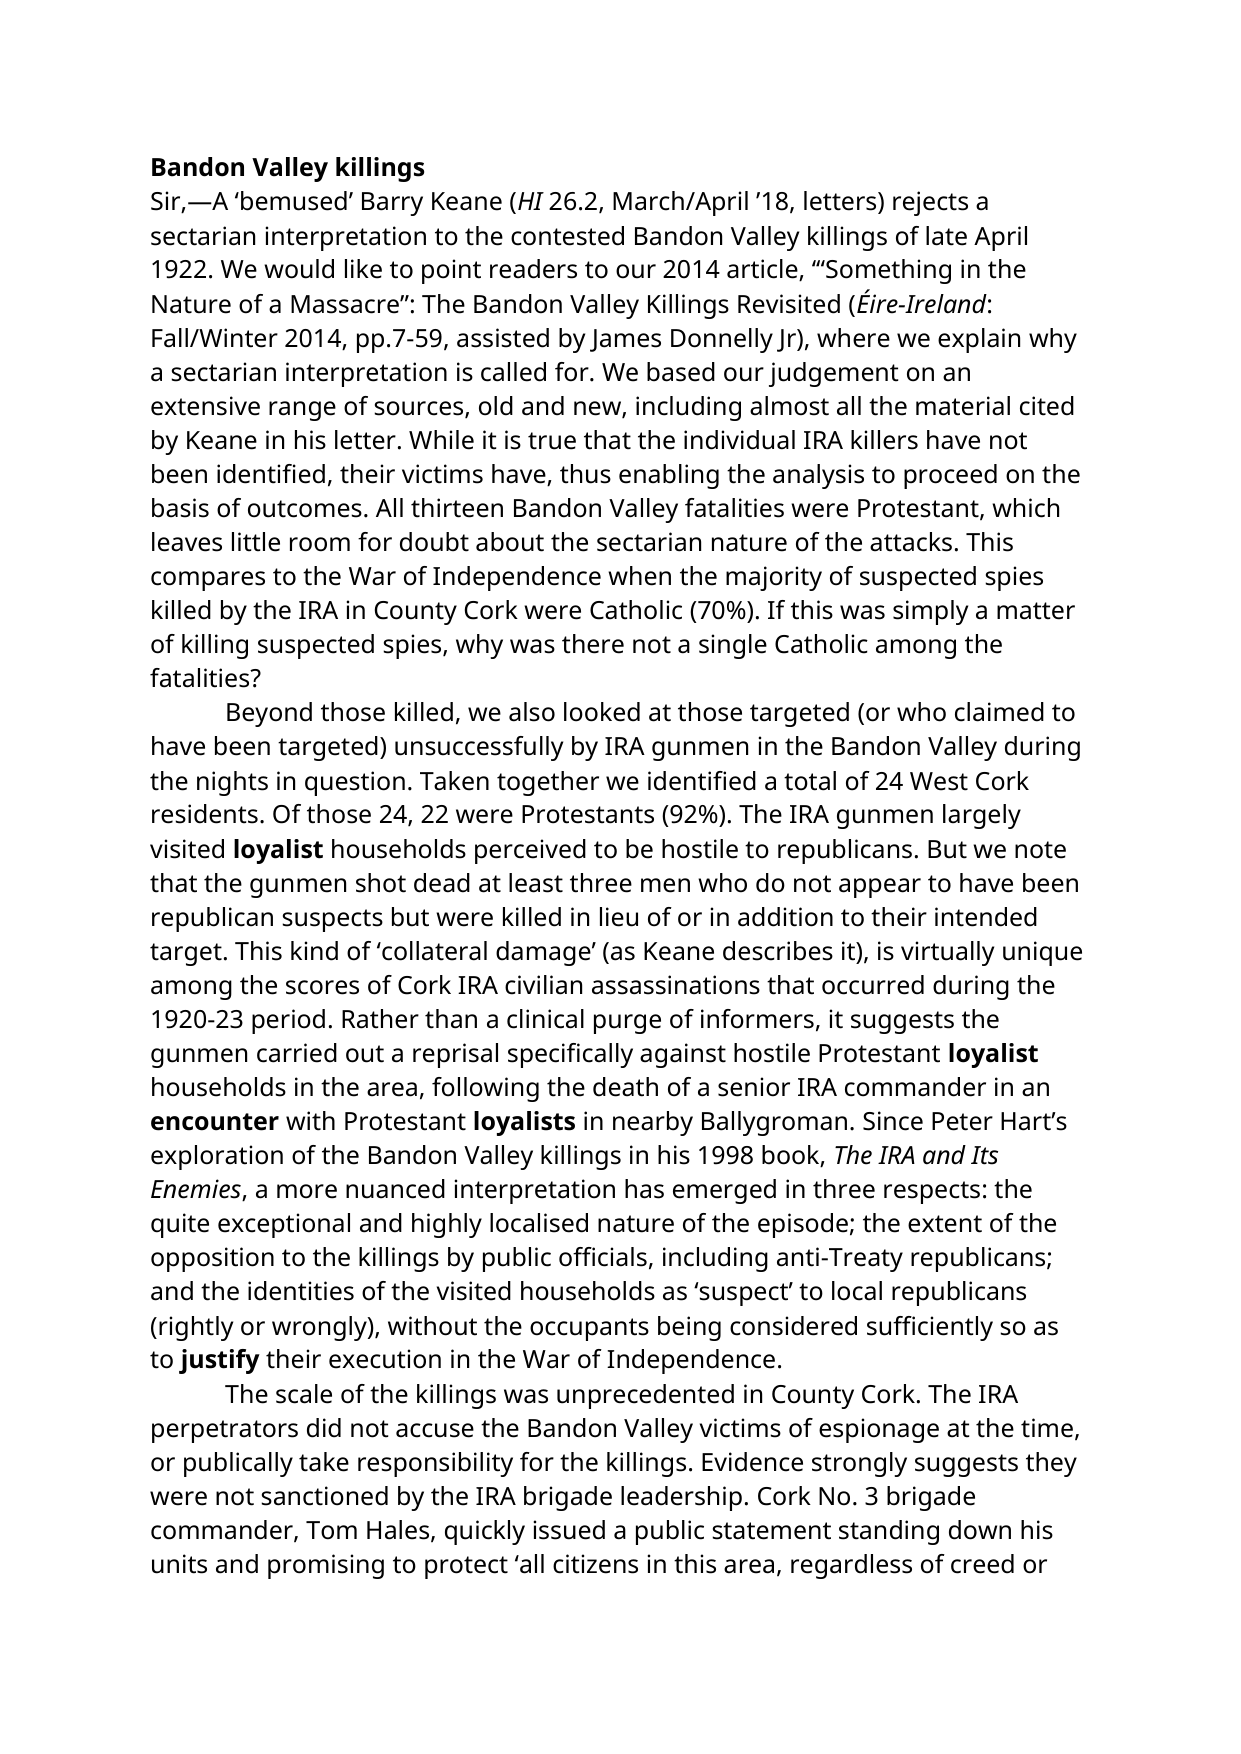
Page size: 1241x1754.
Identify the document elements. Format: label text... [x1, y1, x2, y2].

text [150, 1376, 1090, 1581]
text Sir,—A ‘bemused’ Barry Keane (HI 26.2, March/April ’18, letters) rejects a sectarian interpretation to the contested Bandon Valley killings of late April 1922. We would like to point readers to our 2014 article, ‘“Something in the Nature of a Massacre”: The Bandon Valley Killings Revisited (Éire-Ireland: Fall/Winter 2014, pp.7-59, assisted by James Donnelly Jr), where we explain why a sectarian interpretation is called for. We based our judgement on an extensive range of sources, old and new, including almost all the material cited by Keane in his letter. While it is true that the individual IRA killers have not been identified, their victims have, thus enabling the analysis to proceed on the basis of outcomes. All thirteen Bandon Valley fatalities were Protestant, which leaves little room for doubt about the sectarian nature of the attacks. This compares to the War of Independence when the majority of suspected spies killed by the IRA in County Cork were Catholic (70%). If this was simply a matter of killing suspected spies, why was there not a single Catholic among the fatalities? [150, 184, 1090, 695]
text Beyond those killed, we also looked at those targeted (or who claimed to have been targeted) unsuccessfully by IRA gunmen in the Bandon Valley during the nights in question. Taken together we identified a total of 24 West Cork residents. Of those 24, 22 were Protestants (92%). The IRA gunmen largely visited loyalist households perceived to be hostile to republicans. But we note that the gunmen shot dead at least three men who do not appear to have been republican suspects but were killed in lieu of or in addition to their intended target. This kind of ‘collateral damage’ (as Keane describes it), is virtually unique among the scores of Cork IRA civilian assassinations that occurred during the 1920-23 period. Rather than a clinical purge of informers, it suggests the gunmen carried out a reprisal specifically against hostile Protestant loyalist households in the area, following the death of a senior IRA commander in an encounter with Protestant loyalists in nearby Ballygroman. Since Peter Hart’s exploration of the Bandon Valley killings in his 1998 book, The IRA and Its Enemies, a more nuanced interpretation has emerged in three respects: the quite exceptional and highly localised nature of the episode; the extent of the opposition to the killings by public officials, including anti-Treaty republicans; and the identities of the visited households as ‘suspect’ to local republicans (rightly or wrongly), without the occupants being considered sufficiently so as to justify their execution in the War of Independence. [150, 695, 1090, 1376]
text Bandon Valley killings [150, 150, 1090, 184]
